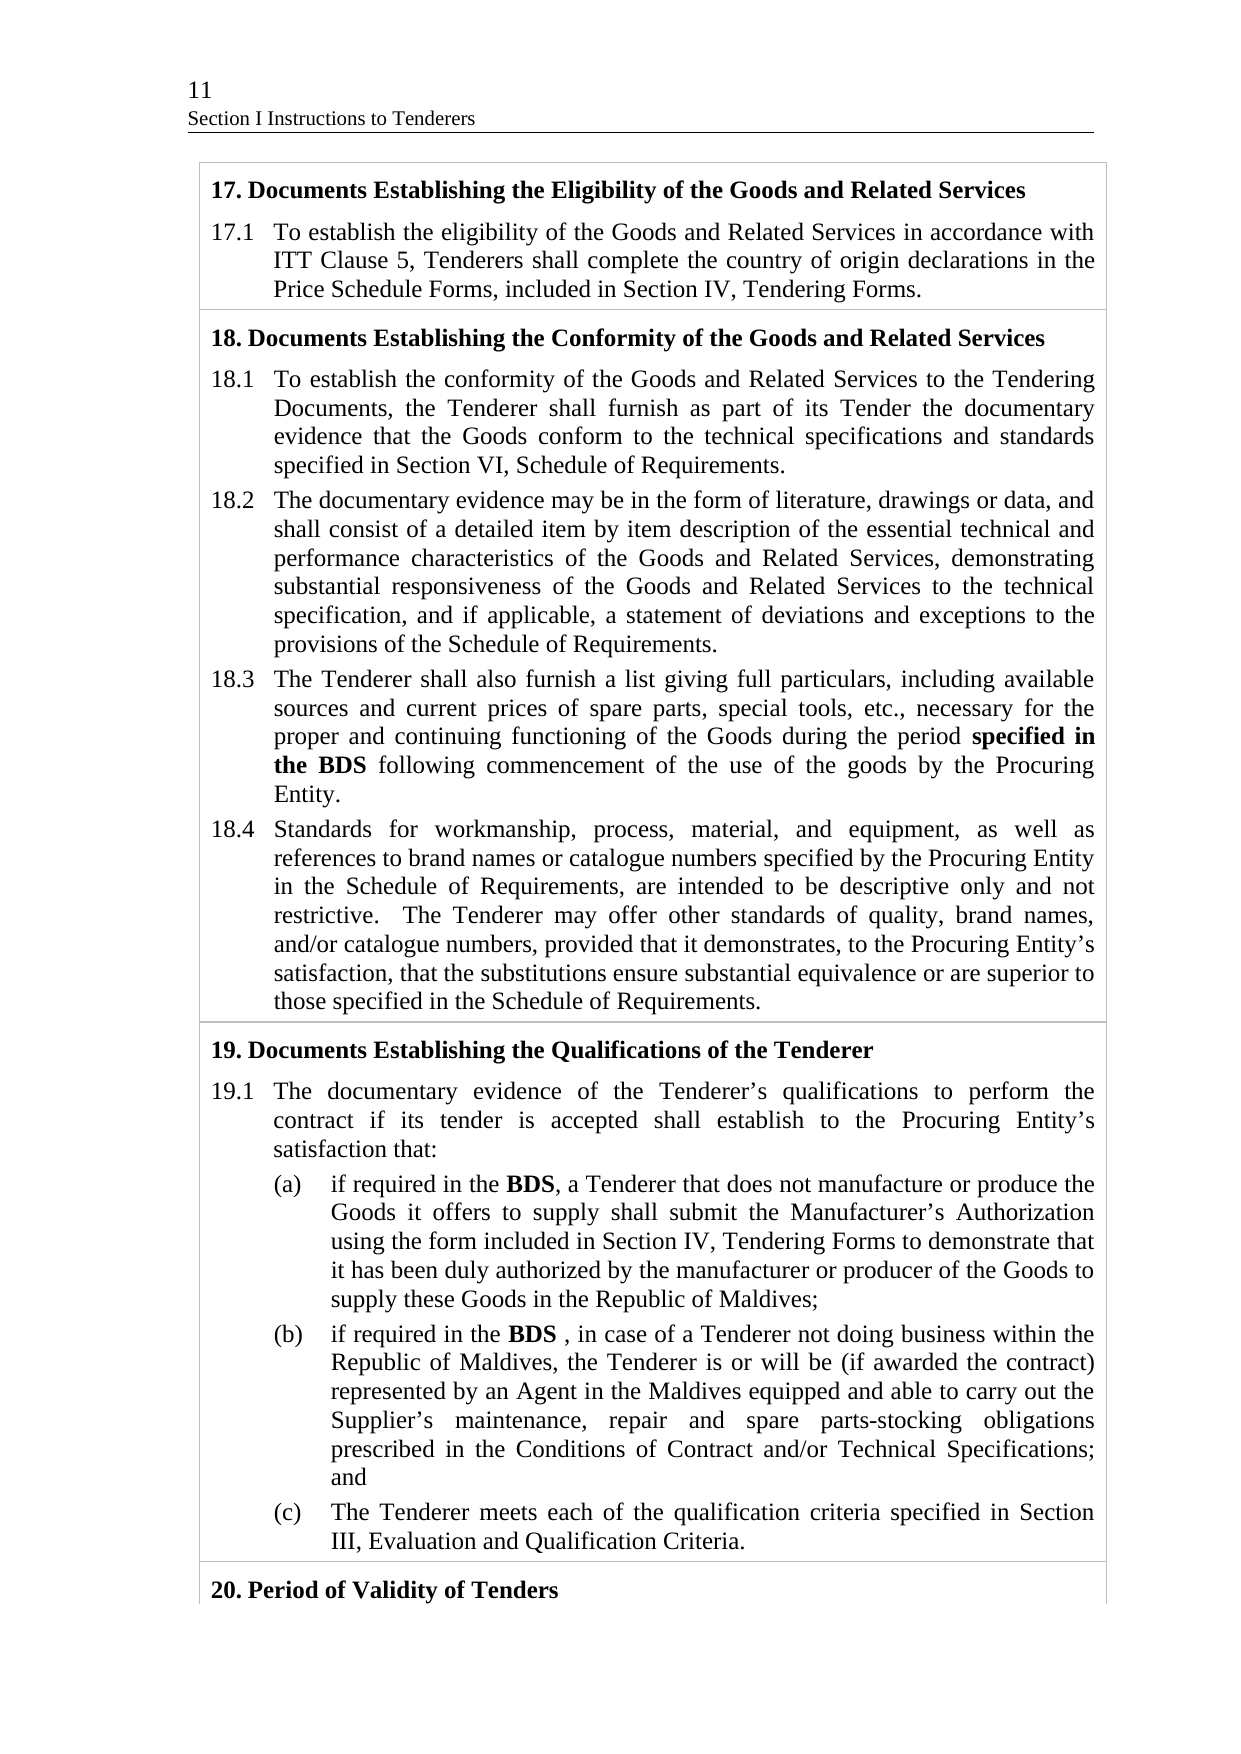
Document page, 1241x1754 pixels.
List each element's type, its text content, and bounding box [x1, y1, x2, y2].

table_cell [200, 1562, 1106, 1603]
table_cell Documents Establishing the Eligibility of the Goods and Related Services To establish the eligibility of the Goods and Related Services in accordance with ITT Clause 5, Tenderers shall complete the country of origin declarations in the Price Schedule Forms, included in Section IV, Tendering Forms. [200, 163, 1106, 309]
table_cell Documents Establishing the Conformity of the Goods and Related Services To establish the conformity of the Goods and Related Services to the Tendering Documents, the Tenderer shall furnish as part of its Tender the documentary evidence that the Goods conform to the technical specifications and standards specified in Section VI, Schedule of Requirements. The documentary evidence may be in the form of literature, drawings or data, and shall consist of a detailed item by item description of the essential technical and performance characteristics of the Goods and Related Services, demonstrating substantial responsiveness of the Goods and Related Services to the technical specification, and if applicable, a statement of deviations and exceptions to the provisions of the Schedule of Requirements. The Tenderer shall also furnish a list giving full particulars, including available sources and current prices of spare parts, special tools, etc., necessary for the proper and continuing functioning of the Goods during the period specified in the BDS following commencement of the use of the goods by the Procuring Entity. Standards for workmanship, process, material, and equipment, as well as references to brand names or catalogue numbers specified by the Procuring Entity in the Schedule of Requirements, are intended to be descriptive only and not restrictive. The Tenderer may offer other standards of quality, brand names, and/or catalogue numbers, provided that it demonstrates, to the Procuring Entity’s satisfaction, that the substitutions ensure substantial equivalence or are superior to those specified in the Schedule of Requirements. [200, 310, 1106, 1021]
table_cell Documents Establishing the Qualifications of the Tenderer The documentary evidence of the Tenderer’s qualifications to perform the contract if its tender is accepted shall establish to the Procuring Entity’s satisfaction that: if required in the BDS, a Tenderer that does not manufacture or produce the Goods it offers to supply shall submit the Manufacturer’s Authorization using the form included in Section IV, Tendering Forms to demonstrate that it has been duly authorized by the manufacturer or producer of the Goods to supply these Goods in the Republic of Maldives; if required in the BDS , in case of a Tenderer not doing business within the Republic of Maldives, the Tenderer is or will be (if awarded the contract) represented by an Agent in the Maldives equipped and able to carry out the Supplier’s maintenance, repair and spare parts-stocking obligations prescribed in the Conditions of Contract and/or Technical Specifications; and The Tenderer meets each of the qualification criteria specified in Section III, Evaluation and Qualification Criteria. [200, 1023, 1106, 1561]
